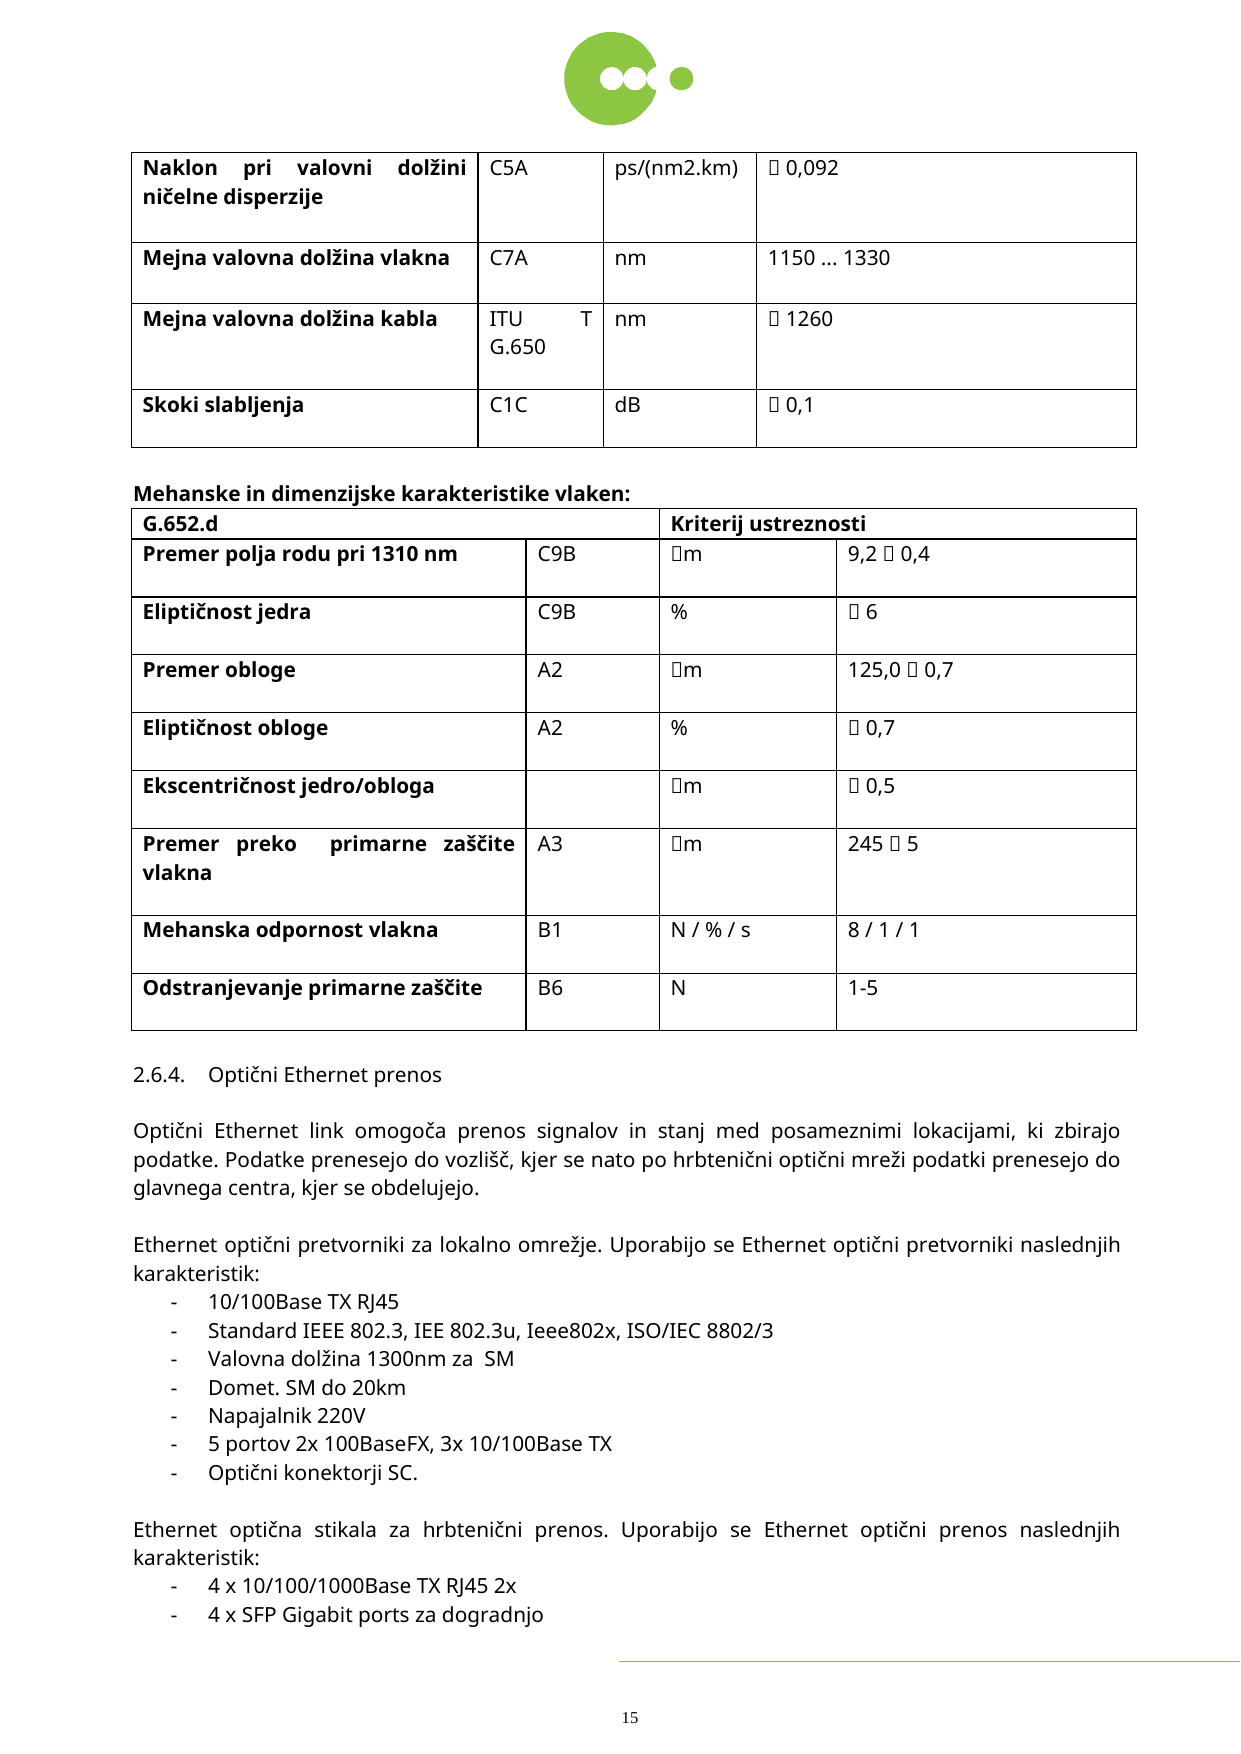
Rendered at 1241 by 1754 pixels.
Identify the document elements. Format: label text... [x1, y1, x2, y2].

list Napajalnik 220V [170, 1401, 1122, 1429]
table_cell 9,2  0,4 [837, 540, 1136, 596]
table_cell m [660, 829, 836, 914]
list Domet. SM do 20km [170, 1373, 1122, 1401]
table_cell % [660, 598, 836, 654]
list Optični konektorji SC. [170, 1458, 1122, 1486]
list 5 portov 2x 100BaseFX, 3x 10/100Base TX [170, 1429, 1122, 1458]
list 4 x SFP Gigabit ports za dogradnjo [170, 1600, 1122, 1628]
list Optični Ethernet prenos [133, 1060, 1122, 1088]
text Optični Ethernet link omogoča prenos signalov in stanj med posameznimi lokacijami, ki zbirajo podatke. Podatke prenesejo do vozlišč, kjer se nato po hrbtenični optični mreži podatki prenesejo do glavnega centra, kjer se obdelujejo. [133, 1117, 1122, 1202]
table_cell C9B [527, 598, 659, 654]
text Ethernet optični pretvorniki za lokalno omrežje. Uporabijo se Ethernet optični pretvorniki naslednjih karakteristik: [133, 1230, 1122, 1287]
table_cell  6 [837, 598, 1136, 654]
list 4 x 10/100/1000Base TX RJ45 2x [170, 1572, 1122, 1600]
list Standard IEEE 802.3, IEE 802.3u, Ieee802x, ISO/IEC 8802/3 [170, 1316, 1122, 1344]
table_cell  0,7 [837, 713, 1136, 770]
table_cell C9B [527, 540, 659, 596]
table_cell 1150 ... 1330 [757, 243, 1136, 303]
table_cell Ekscentričnost jedro/obloga [132, 771, 525, 828]
text Ethernet optična stikala za hrbtenični prenos. Uporabijo se Ethernet optični prenos naslednjih karakteristik: [133, 1515, 1122, 1572]
table_cell Naklon pri valovni dolžini ničelne disperzije [132, 153, 477, 242]
table_cell Mejna valovna dolžina kabla [132, 304, 477, 389]
table_cell B6 [527, 974, 659, 1030]
table_cell A2 [527, 713, 659, 770]
table_cell  0,092 [757, 153, 1136, 242]
table_cell m [660, 771, 836, 828]
text Mehanske in dimenzijske karakteristike vlaken: [133, 479, 1122, 508]
table_cell dB [604, 390, 756, 447]
table_cell Mejna valovna dolžina vlakna [132, 243, 477, 303]
table_cell  1260 [757, 304, 1136, 389]
list Valovna dolžina 1300nm za SM [170, 1344, 1122, 1373]
table_cell C5A [479, 153, 603, 242]
table_cell 1-5 [837, 974, 1136, 1030]
table_cell 245  5 [837, 829, 1136, 914]
table_cell Odstranjevanje primarne zaščite [132, 974, 525, 1030]
table_cell Mehanska odpornost vlakna [132, 916, 525, 972]
table_cell Skoki slabljenja [132, 390, 477, 447]
table_cell Premer preko primarne zaščite vlakna [132, 829, 525, 914]
table_cell m [660, 540, 836, 596]
table_cell  0,1 [757, 390, 1136, 447]
table_cell ITU T G.650 [479, 304, 603, 389]
table_cell C1C [479, 390, 603, 447]
table_cell Eliptičnost obloge [132, 713, 525, 770]
table_cell Eliptičnost jedra [132, 598, 525, 654]
table_cell % [660, 713, 836, 770]
table_cell N [660, 974, 836, 1030]
table_cell m [660, 655, 836, 712]
table_header G.652.d [132, 509, 659, 537]
table_cell N / % / s [660, 916, 836, 972]
table_cell nm [604, 304, 756, 389]
table_cell 8 / 1 / 1 [837, 916, 1136, 972]
table_cell 125,0  0,7 [837, 655, 1136, 712]
table_cell Premer polja rodu pri 1310 nm [132, 540, 525, 596]
table_cell A3 [527, 829, 659, 914]
table_header Kriterij ustreznosti [660, 509, 1136, 537]
table_cell B1 [527, 916, 659, 972]
table_cell ps/(nm2.km) [604, 153, 756, 242]
table_cell  0,5 [837, 771, 1136, 828]
table_cell A2 [527, 655, 659, 712]
list 10/100Base TX RJ45 [170, 1287, 1122, 1316]
table_cell Premer obloge [132, 655, 525, 712]
table_cell C7A [479, 243, 603, 303]
table_cell [527, 771, 659, 828]
table_cell nm [604, 243, 756, 303]
